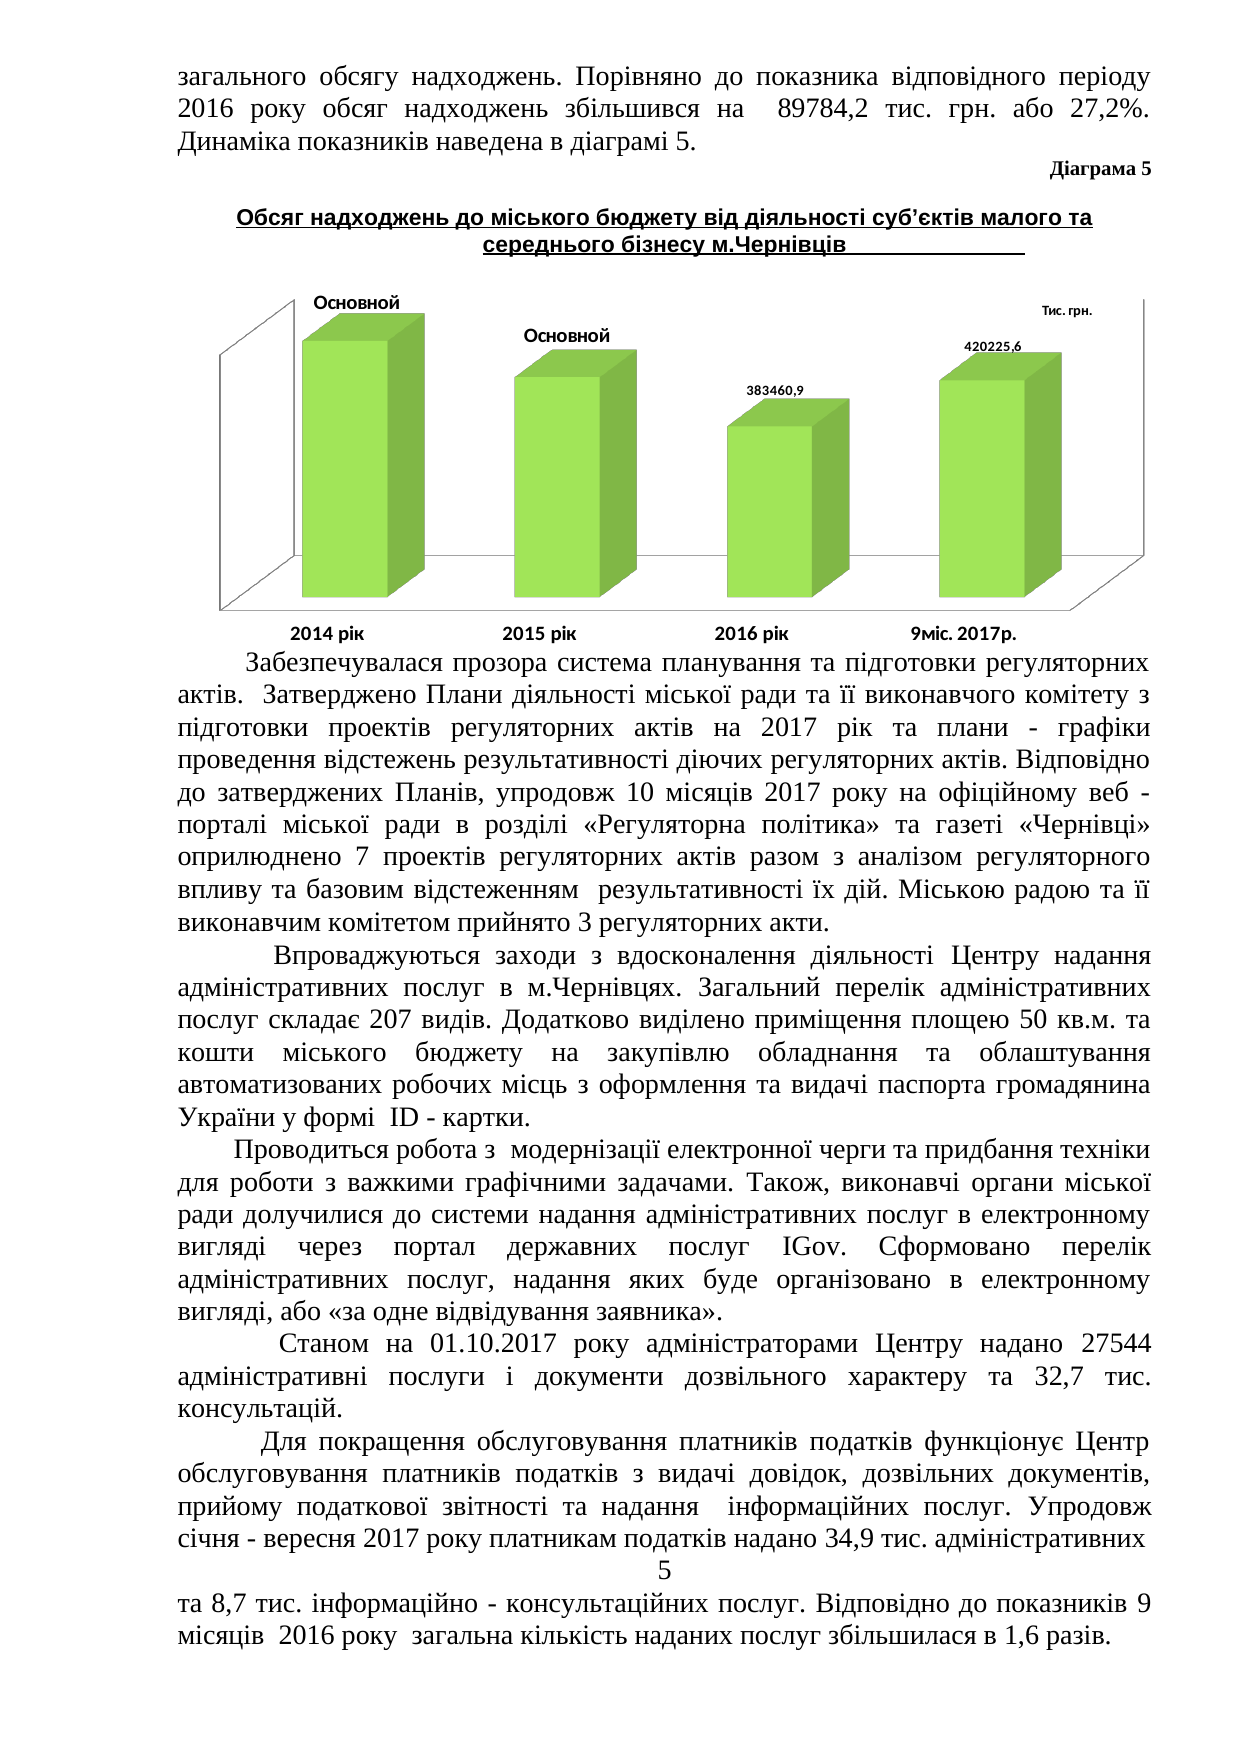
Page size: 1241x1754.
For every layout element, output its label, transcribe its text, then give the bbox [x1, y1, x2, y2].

text Діаграма 5 [177, 156, 1152, 180]
text Впроваджуються заходи з вдосконалення діяльності Центру надання адміністративних послуг в м.Чернівцях. Загальний перелік адміністративних послуг складає 207 видів. Додатково виділено приміщення площею 50 кв.м. та кошти міського бюджету на закупівлю обладнання та облаштування автоматизованих робочих місць з оформлення та видачі паспорта громадянина України у формі ID - картки. [177, 938, 1152, 1132]
text Для покращення обслуговування платників податків функціонує Центр обслуговування платників податків з видачі довідок, дозвільних документів, прийому податкової звітності та надання інформаційних послуг. Упродовж січня - вересня 2017 року платникам податків надано 34,9 тис. адміністративних [177, 1424, 1152, 1553]
text загального обсягу надходжень. Порівняно до показника відповідного періоду 2016 року обсяг надходжень збільшився на 89784,2 тис. грн. або 27,2%. Динаміка показників наведена в діаграмі 5. [177, 59, 1152, 156]
text Проводиться робота з модернізації електронної черги та придбання техніки для роботи з важкими графічними задачами. Також, виконавчі органи міської ради долучилися до системи надання адміністративних послуг в електронному вигляді через портал державних послуг IGov. Сформовано перелік адміністративних послуг, надання яких буде організовано в електронному вигляді, або «за одне відвідування заявника». [177, 1132, 1152, 1327]
text та 8,7 тис. інформаційно - консультаційних послуг. Відповідно до показників 9 місяців 2016 року загальна кількість наданих послуг збільшилася в 1,6 разів. [177, 1586, 1152, 1651]
text 5 [177, 1553, 1152, 1586]
text Забезпечувалася прозора система планування та підготовки регуляторних актів. Затверджено Плани діяльності міської ради та її виконавчого комітету з підготовки проектів регуляторних актів на 2017 рік та плани - графіки проведення відстежень результативності діючих регуляторних актів. Відповідно до затверджених Планів, упродовж 10 місяців 2017 року на офіційному веб - порталі міської ради в розділі «Регуляторна політика» та газеті «Чернівці» оприлюднено 7 проектів регуляторних актів разом з аналізом регуляторного впливу та базовим відстеженням результативності їх дій. Міською радою та її виконавчим комітетом прийнято 3 регуляторних акти. [177, 645, 1152, 938]
text Станом на 01.10.2017 року адміністраторами Центру надано 27544 адміністративні послуги і документи дозвільного характеру та 32,7 тис. консультацій. [177, 1327, 1152, 1424]
text Обсяг надходжень до міського бюджету від діяльності суб’єктів малого та середнього бізнесу м.Чернівців [177, 204, 1152, 257]
